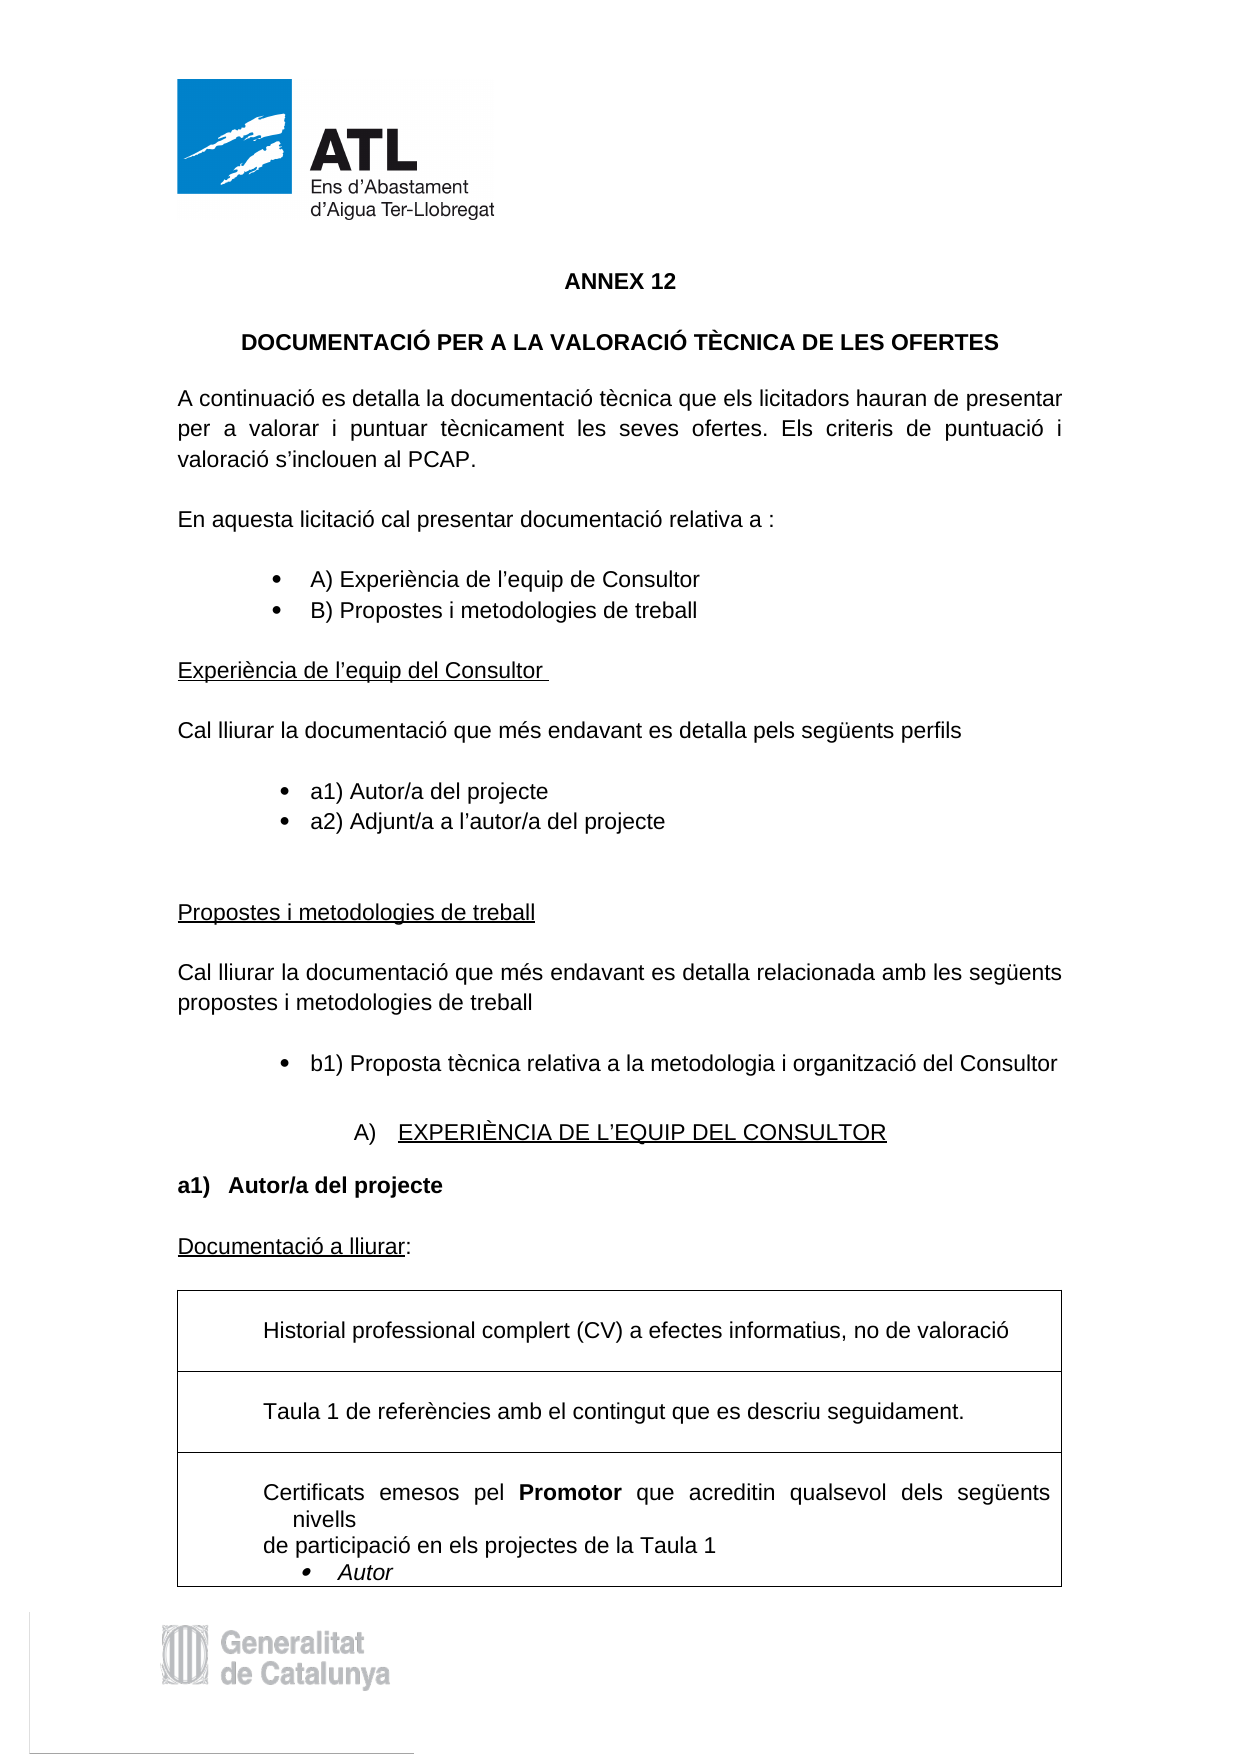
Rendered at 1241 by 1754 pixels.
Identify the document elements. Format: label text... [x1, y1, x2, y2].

text Cal lliurar la documentació que més endavant es detalla relacionada amb les següents propostes i metodologies de treball [177, 959, 1063, 1016]
text Cal lliurar la documentació que més endavant es detalla pels següents perfils [177, 717, 1063, 744]
text En aquesta licitació cal presentar documentació relativa a : [177, 506, 1063, 532]
picture [29, 1612, 414, 1754]
table_header Historial professional complert (CV) a efectes informatius, no de valoració [178, 1291, 1061, 1371]
text Experiència de l’equip del Consultor [177, 657, 1063, 683]
list a1) Autor/a del projecte [281, 778, 1063, 804]
text Propostes i metodologies de treball [177, 899, 1063, 925]
text ANNEX 12 [177, 268, 1063, 294]
list B) Propostes i metodologies de treball [273, 597, 1063, 623]
text DOCUMENTACIÓ PER A LA VALORACIÓ TÈCNICA DE LES OFERTES [177, 329, 1063, 355]
list A) Experiència de l’equip de Consultor [273, 566, 1063, 593]
list b1) Proposta tècnica relativa a la metodologia i organització del Consultor [281, 1050, 1063, 1076]
picture [177, 79, 495, 220]
text A continuació es detalla la documentació tècnica que els licitadors hauran de presentar per a valorar i puntuar tècnicament les seves ofertes. Els criteris de puntuació i valoració s’inclouen al PCAP. [177, 385, 1063, 472]
text Documentació a lliurar: [177, 1233, 1063, 1259]
list EXPERIÈNCIA DE L’EQUIP DEL CONSULTOR [177, 1119, 1063, 1146]
text a1) Autor/a del projecte [177, 1172, 1063, 1198]
list a2) Adjunt/a a l’autor/a del projecte [281, 808, 1063, 834]
table_cell Taula 1 de referències amb el contingut que es descriu seguidament. [178, 1372, 1061, 1452]
